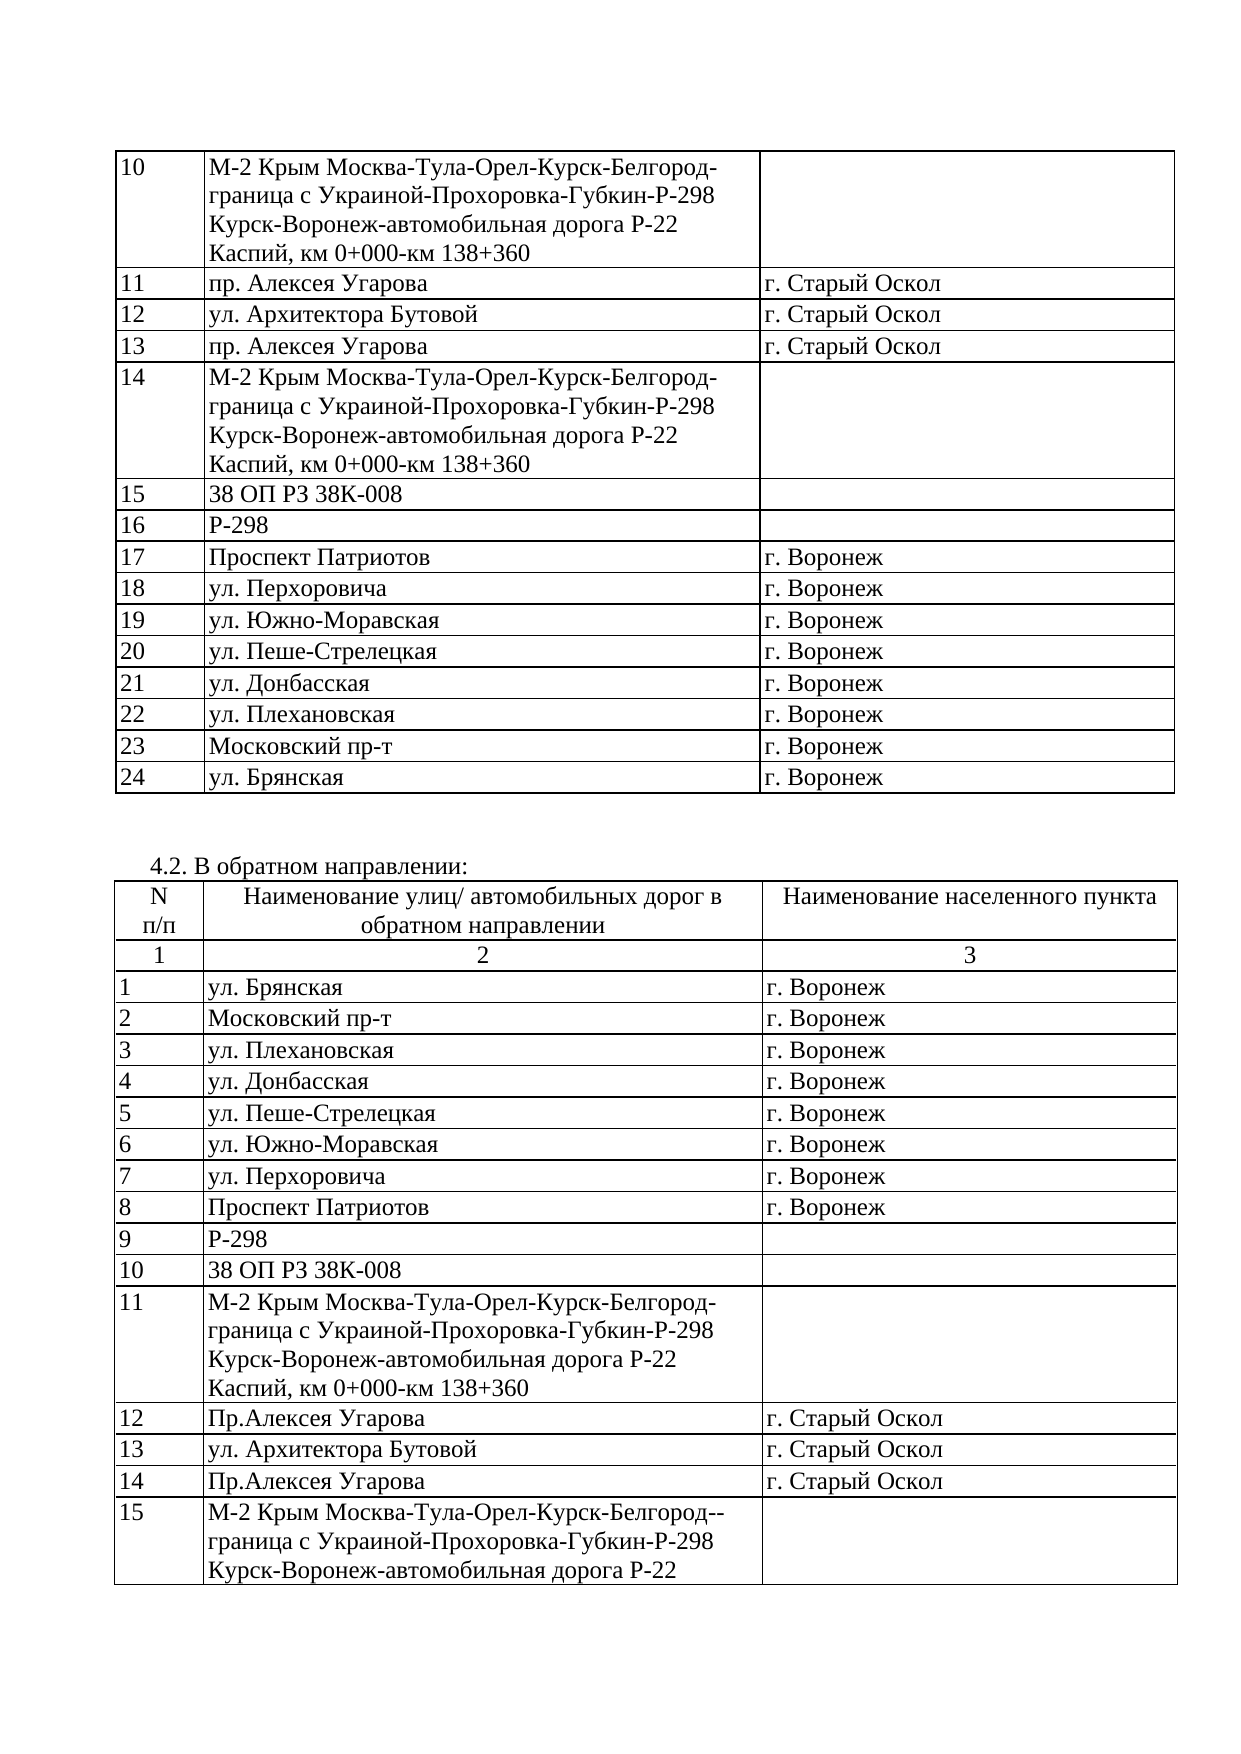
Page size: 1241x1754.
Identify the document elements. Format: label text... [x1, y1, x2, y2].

table_cell 38 ОП РЗ 38К-008 [205, 479, 759, 509]
table_cell г. Старый Оскол [761, 331, 1174, 361]
table_cell Р-298 [205, 511, 759, 540]
table_cell 3 [115, 1034, 203, 1065]
table_cell г. Воронеж [763, 1096, 1177, 1128]
table_cell ул. Перхоровича [204, 1161, 762, 1191]
table_cell г. Воронеж [763, 1002, 1177, 1033]
table_cell ул. Брянская [205, 762, 759, 792]
table_cell г. Старый Оскол [761, 300, 1174, 329]
table_cell ул. Пеше-Стрелецкая [205, 636, 759, 666]
table_cell ул. Архитектора Бутовой [205, 300, 759, 329]
table_cell 10 [117, 152, 204, 267]
table_cell Р-298 [204, 1224, 762, 1253]
table_cell 15 [117, 479, 204, 509]
table_cell г. Старый Оскол [763, 1433, 1177, 1464]
table_cell 17 [117, 542, 204, 572]
table_cell 2 [115, 1003, 203, 1033]
table_cell 14 [115, 1466, 203, 1496]
table_cell 11 [115, 1286, 203, 1402]
table_cell 38 ОП РЗ 38К-008 [204, 1255, 762, 1285]
table_cell г. Воронеж [761, 605, 1174, 635]
table_cell г. Воронеж [761, 636, 1174, 666]
table_cell г. Воронеж [761, 668, 1174, 698]
table_cell [763, 1285, 1177, 1402]
table_cell 5 [115, 1097, 203, 1128]
table_cell 8 [115, 1192, 203, 1222]
table_cell 10 [115, 1255, 203, 1285]
table_cell ул. Плехановская [205, 699, 759, 729]
table_cell г. Воронеж [763, 970, 1177, 1002]
table_cell Московский пр-т [204, 1003, 762, 1033]
table_cell 13 [115, 1434, 203, 1464]
table_cell Проспект Патриотов [204, 1192, 762, 1222]
table_cell ул. Южно-Моравская [205, 605, 759, 635]
table_cell 21 [117, 668, 204, 698]
table_cell [761, 363, 1174, 477]
table_cell [763, 1254, 1177, 1285]
table_cell 2 [204, 941, 762, 970]
table_cell г. Воронеж [763, 1191, 1177, 1222]
table_cell ул. Перхоровича [205, 573, 759, 603]
table_cell г. Старый Оскол [763, 1465, 1177, 1496]
table_cell 12 [115, 1403, 203, 1433]
table_cell 24 [117, 762, 204, 792]
table_header Наименование улиц/ автомобильных дорог в обратном направлении [204, 882, 762, 939]
table_header N п/п [115, 882, 203, 939]
table_cell 3 [763, 939, 1177, 970]
table_cell ул. Донбасская [205, 668, 759, 698]
table_cell [761, 479, 1174, 509]
table_cell 13 [117, 331, 204, 361]
table_cell 19 [117, 605, 204, 635]
table_cell 11 [117, 268, 204, 298]
table_cell [761, 152, 1174, 267]
table_cell г. Воронеж [763, 1159, 1177, 1191]
table_cell Проспект Патриотов [205, 542, 759, 572]
table_cell г. Воронеж [761, 699, 1174, 729]
table_cell Московский пр-т [205, 731, 759, 761]
table_cell ул. Донбасская [204, 1066, 762, 1096]
table_cell ул. Брянская [204, 972, 762, 1002]
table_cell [204, 1498, 762, 1584]
table_cell ул. Архитектора Бутовой [204, 1435, 762, 1464]
table_cell 22 [117, 699, 204, 729]
text 4.2. В обратном направлении: [150, 851, 1090, 880]
table_cell [763, 1496, 1177, 1584]
table_cell Пр.Алексея Угарова [204, 1403, 762, 1433]
table_cell 12 [117, 300, 204, 329]
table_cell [205, 152, 759, 267]
table_cell 1 [115, 971, 203, 1002]
table_cell пр. Алексея Угарова [205, 331, 759, 361]
table_cell 14 [117, 363, 204, 477]
table_cell ул. Пеше-Стрелецкая [204, 1098, 762, 1128]
table_cell 18 [117, 573, 204, 603]
table_header Наименование населенного пункта [763, 882, 1177, 939]
table_cell 6 [115, 1129, 203, 1159]
table_cell г. Старый Оскол [761, 268, 1174, 298]
table_cell ул. Плехановская [204, 1035, 762, 1065]
table_cell 9 [115, 1223, 203, 1253]
table_cell 16 [117, 511, 204, 540]
table_cell 20 [117, 636, 204, 666]
table_cell г. Воронеж [763, 1128, 1177, 1159]
table_cell 23 [117, 731, 204, 761]
table_cell ул. Южно-Моравская [204, 1129, 762, 1159]
table_cell г. Воронеж [763, 1033, 1177, 1065]
table_cell 4 [115, 1066, 203, 1096]
table_cell 7 [115, 1160, 203, 1191]
table_cell Пр.Алексея Угарова [204, 1466, 762, 1496]
table_cell 15 [115, 1497, 203, 1584]
table_cell [763, 1222, 1177, 1253]
table_cell г. Воронеж [761, 762, 1174, 792]
table_cell г. Старый Оскол [763, 1402, 1177, 1433]
table_cell г. Воронеж [761, 573, 1174, 603]
table_cell г. Воронеж [761, 731, 1174, 761]
table_cell пр. Алексея Угарова [205, 268, 759, 298]
table_cell г. Воронеж [763, 1065, 1177, 1096]
table_cell [761, 511, 1174, 540]
table_cell 1 [115, 940, 203, 970]
table_cell г. Воронеж [761, 542, 1174, 572]
